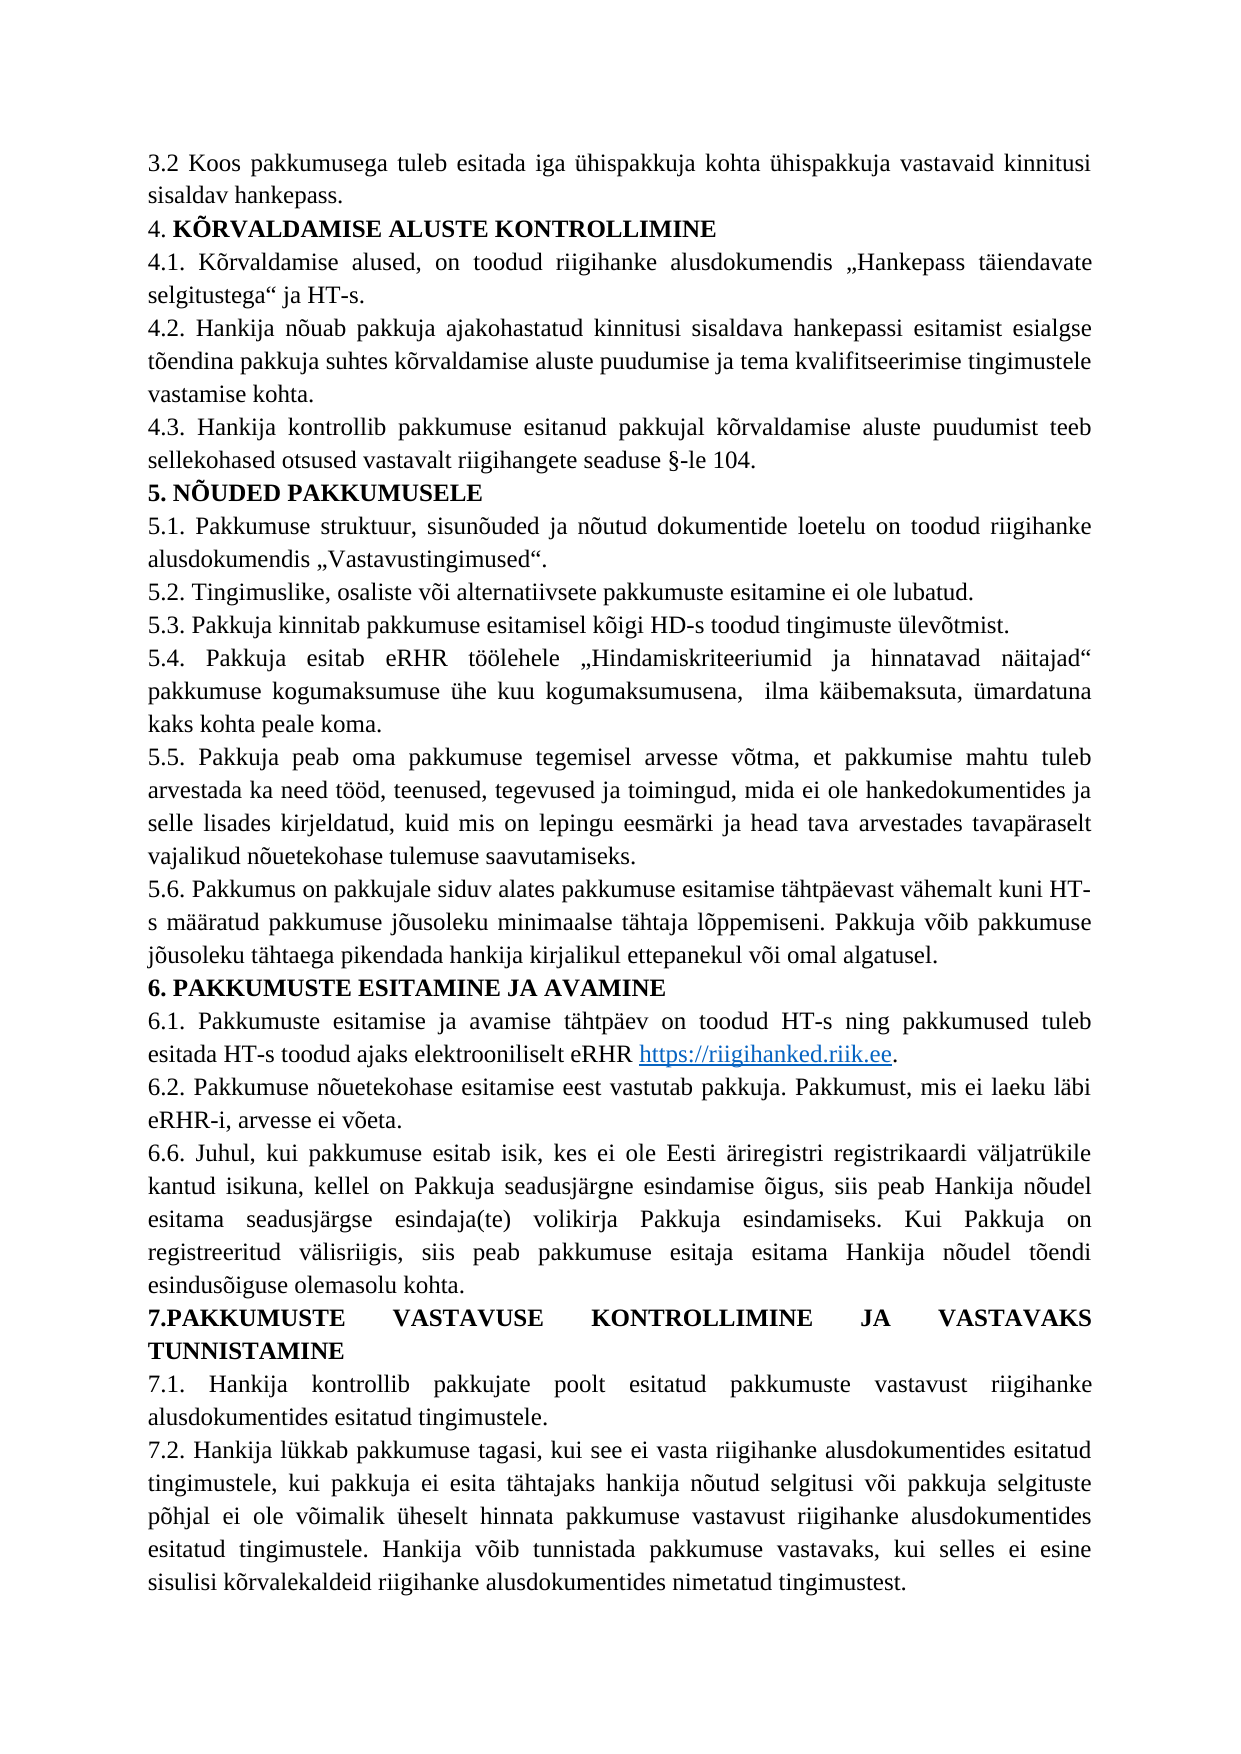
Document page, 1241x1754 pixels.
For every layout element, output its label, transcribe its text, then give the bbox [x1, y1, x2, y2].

text 4.1. Kõrvaldamise alused, on toodud riigihanke alusdokumendis „Hankepass täiendavate selgitustega“ ja HT-s. [148, 247, 1093, 308]
text 5.2. Tingimuslike, osaliste või alternatiivsete pakkumuste esitamine ei ole lubatud. [148, 577, 1093, 606]
text 6.6. Juhul, kui pakkumuse esitab isik, kes ei ole Eesti äriregistri registrikaardi väljatrükile kantud isikuna, kellel on Pakkuja seadusjärgne esindamise õigus, siis peab Hankija nõudel esitama seadusjärgse esindaja(te) volikirja Pakkuja esindamiseks. Kui Pakkuja on registreeritud välisriigis, siis peab pakkumuse esitaja esitama Hankija nõudel tõendi esindusõiguse olemasolu kohta. [148, 1138, 1093, 1299]
text 7.PAKKUMUSTE VASTAVUSE KONTROLLIMINE JA VASTAVAKS TUNNISTAMINE [148, 1303, 1093, 1365]
text 7.2. Hankija lükkab pakkumuse tagasi, kui see ei vasta riigihanke alusdokumentides esitatud tingimustele, kui pakkuja ei esita tähtajaks hankija nõutud selgitusi või pakkuja selgituste põhjal ei ole võimalik üheselt hinnata pakkumuse vastavust riigihanke alusdokumentides esitatud tingimustele. Hankija võib tunnistada pakkumuse vastavaks, kui selles ei esine sisulisi kõrvalekaldeid riigihanke alusdokumentides nimetatud tingimustest. [148, 1435, 1093, 1596]
text 6.2. Pakkumuse nõuetekohase esitamise eest vastutab pakkuja. Pakkumust, mis ei laeku läbi eRHR-i, arvesse ei võeta. [148, 1072, 1093, 1134]
text 5.6. Pakkumus on pakkujale siduv alates pakkumuse esitamise tähtpäevast vähemalt kuni HT-s määratud pakkumuse jõusoleku minimaalse tähtaja lõppemiseni. Pakkuja võib pakkumuse jõusoleku tähtaega pikendada hankija kirjalikul ettepanekul või omal algatusel. [148, 874, 1093, 969]
text 6.1. Pakkumuste esitamise ja avamise tähtpäev on toodud HT-s ning pakkumused tuleb esitada HT-s toodud ajaks elektrooniliselt eRHR https://riigihanked.riik.ee. [148, 1006, 1093, 1068]
text 5.5. Pakkuja peab oma pakkumuse tegemisel arvesse võtma, et pakkumise mahtu tuleb arvestada ka need tööd, teenused, tegevused ja toimingud, mida ei ole hankedokumentides ja selle lisades kirjeldatud, kuid mis on lepingu eesmärki ja head tava arvestades tavapäraselt vajalikud nõuetekohase tulemuse saavutamiseks. [148, 742, 1093, 870]
text 7.1. Hankija kontrollib pakkujate poolt esitatud pakkumuste vastavust riigihanke alusdokumentides esitatud tingimustele. [148, 1369, 1093, 1431]
text 5.4. Pakkuja esitab eRHR töölehele „Hindamiskriteeriumid ja hinnatavad näitajad“ pakkumuse kogumaksumuse ühe kuu kogumaksumusena, ilma käibemaksuta, ümardatuna kaks kohta peale koma. [148, 643, 1093, 738]
text 5.3. Pakkuja kinnitab pakkumuse esitamisel kõigi HD-s toodud tingimuste ülevõtmist. [148, 610, 1093, 639]
text 3.2 Koos pakkumusega tuleb esitada iga ühispakkuja kohta ühispakkuja vastavaid kinnitusi sisaldav hankepass. [148, 148, 1093, 209]
text 6. PAKKUMUSTE ESITAMINE JA AVAMINE [148, 973, 1093, 1002]
text 5. NÕUDED PAKKUMUSELE [148, 478, 1093, 507]
text 4. KÕRVALDAMISE ALUSTE KONTROLLIMINE [148, 214, 1093, 242]
text 5.1. Pakkumuse struktuur, sisunõuded ja nõutud dokumentide loetelu on toodud riigihanke alusdokumendis „Vastavustingimused“. [148, 511, 1093, 573]
text 4.3. Hankija kontrollib pakkumuse esitanud pakkujal kõrvaldamise aluste puudumist teeb sellekohased otsused vastavalt riigihangete seaduse §-le 104. [148, 412, 1093, 473]
text 4.2. Hankija nõuab pakkuja ajakohastatud kinnitusi sisaldava hankepassi esitamist esialgse tõendina pakkuja suhtes kõrvaldamise aluste puudumise ja tema kvalifitseerimise tingimustele vastamise kohta. [148, 313, 1093, 407]
